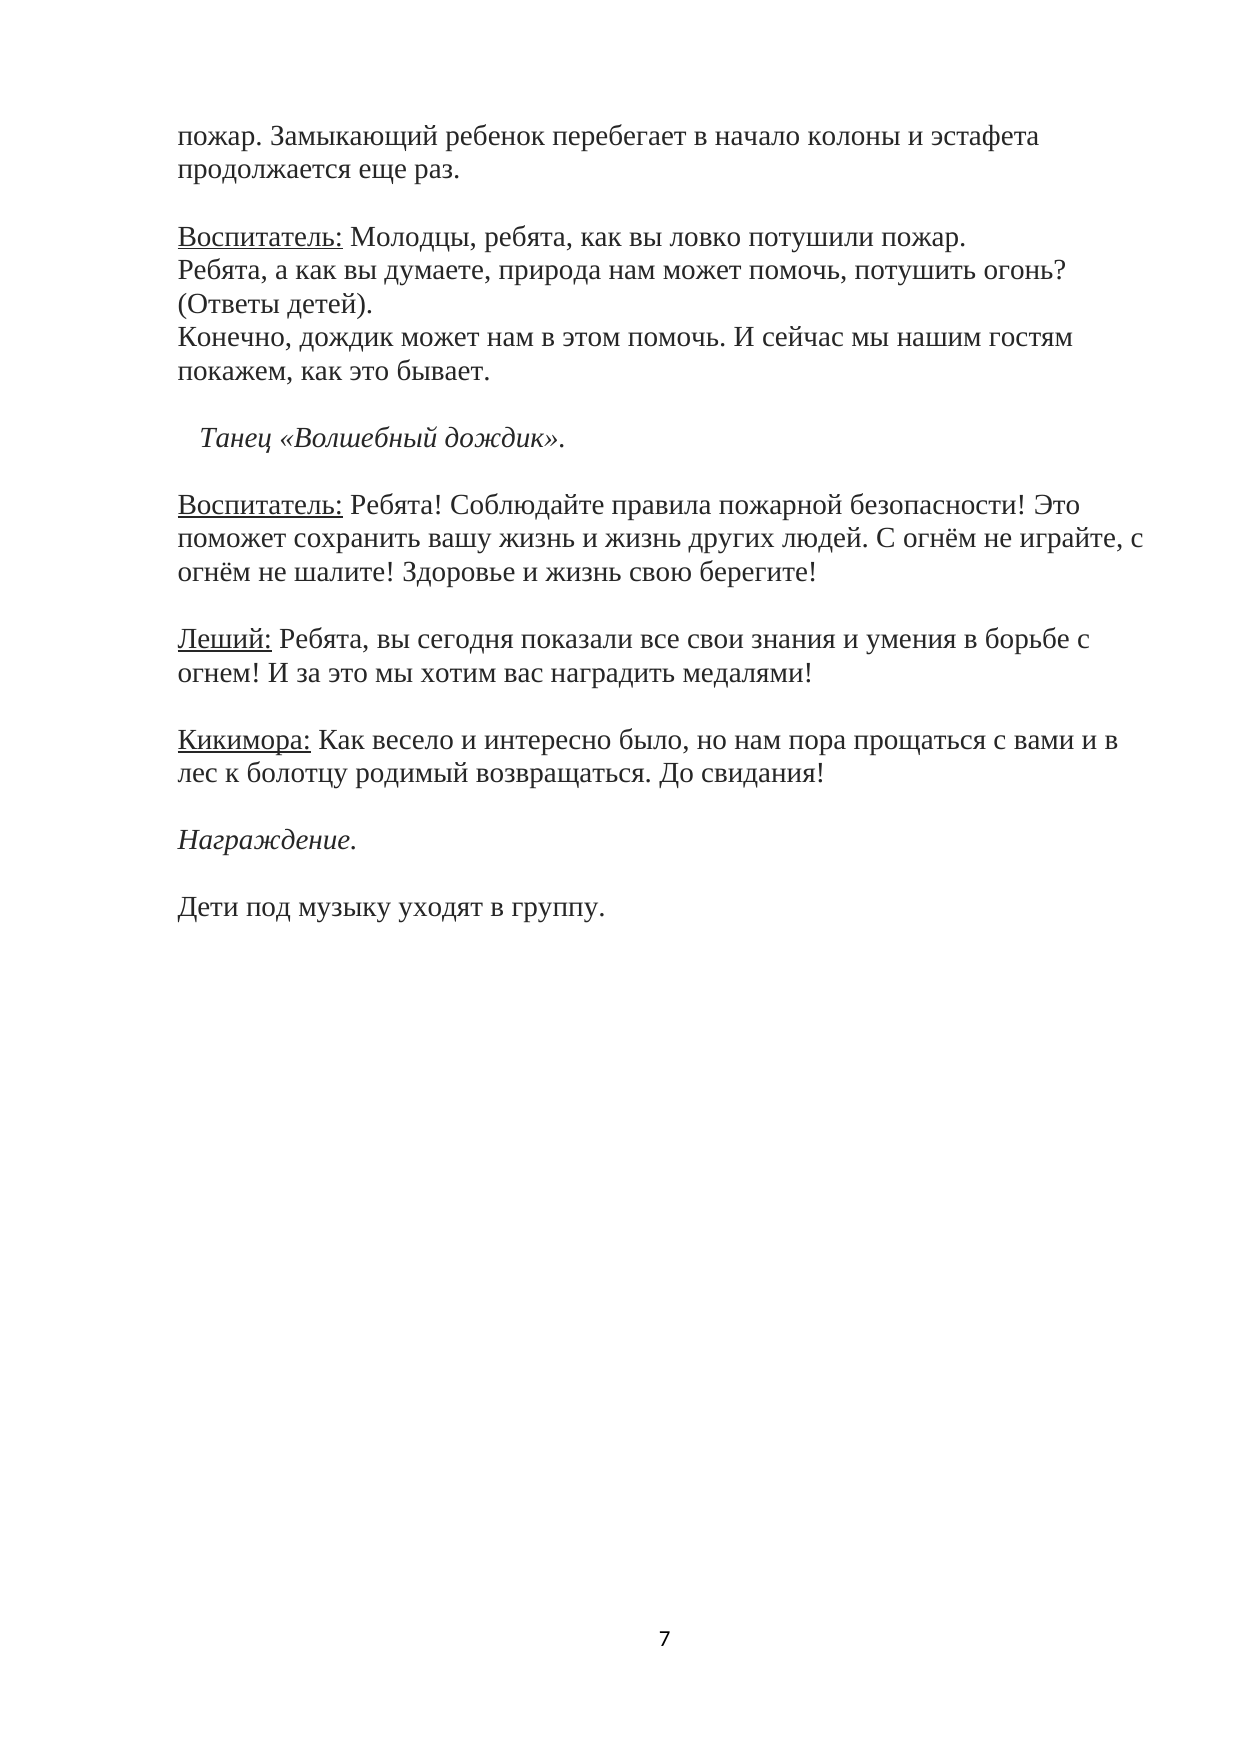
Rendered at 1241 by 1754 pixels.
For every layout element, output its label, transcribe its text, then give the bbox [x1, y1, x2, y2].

text Награждение. [177, 822, 1152, 856]
text Леший: Ребята, вы сегодня показали все свои знания и умения в борьбе с огнем! И за это мы хотим вас наградить медалями! [177, 621, 1152, 688]
text Ребята, а как вы думаете, природа нам может помочь, потушить огонь? (Ответы детей). Конечно, дождик может нам в этом помочь. И сейчас мы нашим гостям покажем, как это бывает. [177, 252, 1152, 386]
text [177, 118, 1152, 185]
text Танец «Волшебный дождик». [177, 420, 1152, 453]
text Воспитатель: Ребята! Соблюдайте правила пожарной безопасности! Это поможет сохранить вашу жизнь и жизнь других людей. С огнём не играйте, с огнём не шалите! Здоровье и жизнь свою берегите! [177, 487, 1152, 588]
text Дети под музыку уходят в группу. [177, 889, 1152, 923]
text Кикимора: Как весело и интересно было, но нам пора прощаться с вами и в лес к болотцу родимый возвращаться. До свидания! [177, 722, 1152, 789]
text Воспитатель: Молодцы, ребята, как вы ловко потушили пожар. [177, 219, 1152, 252]
